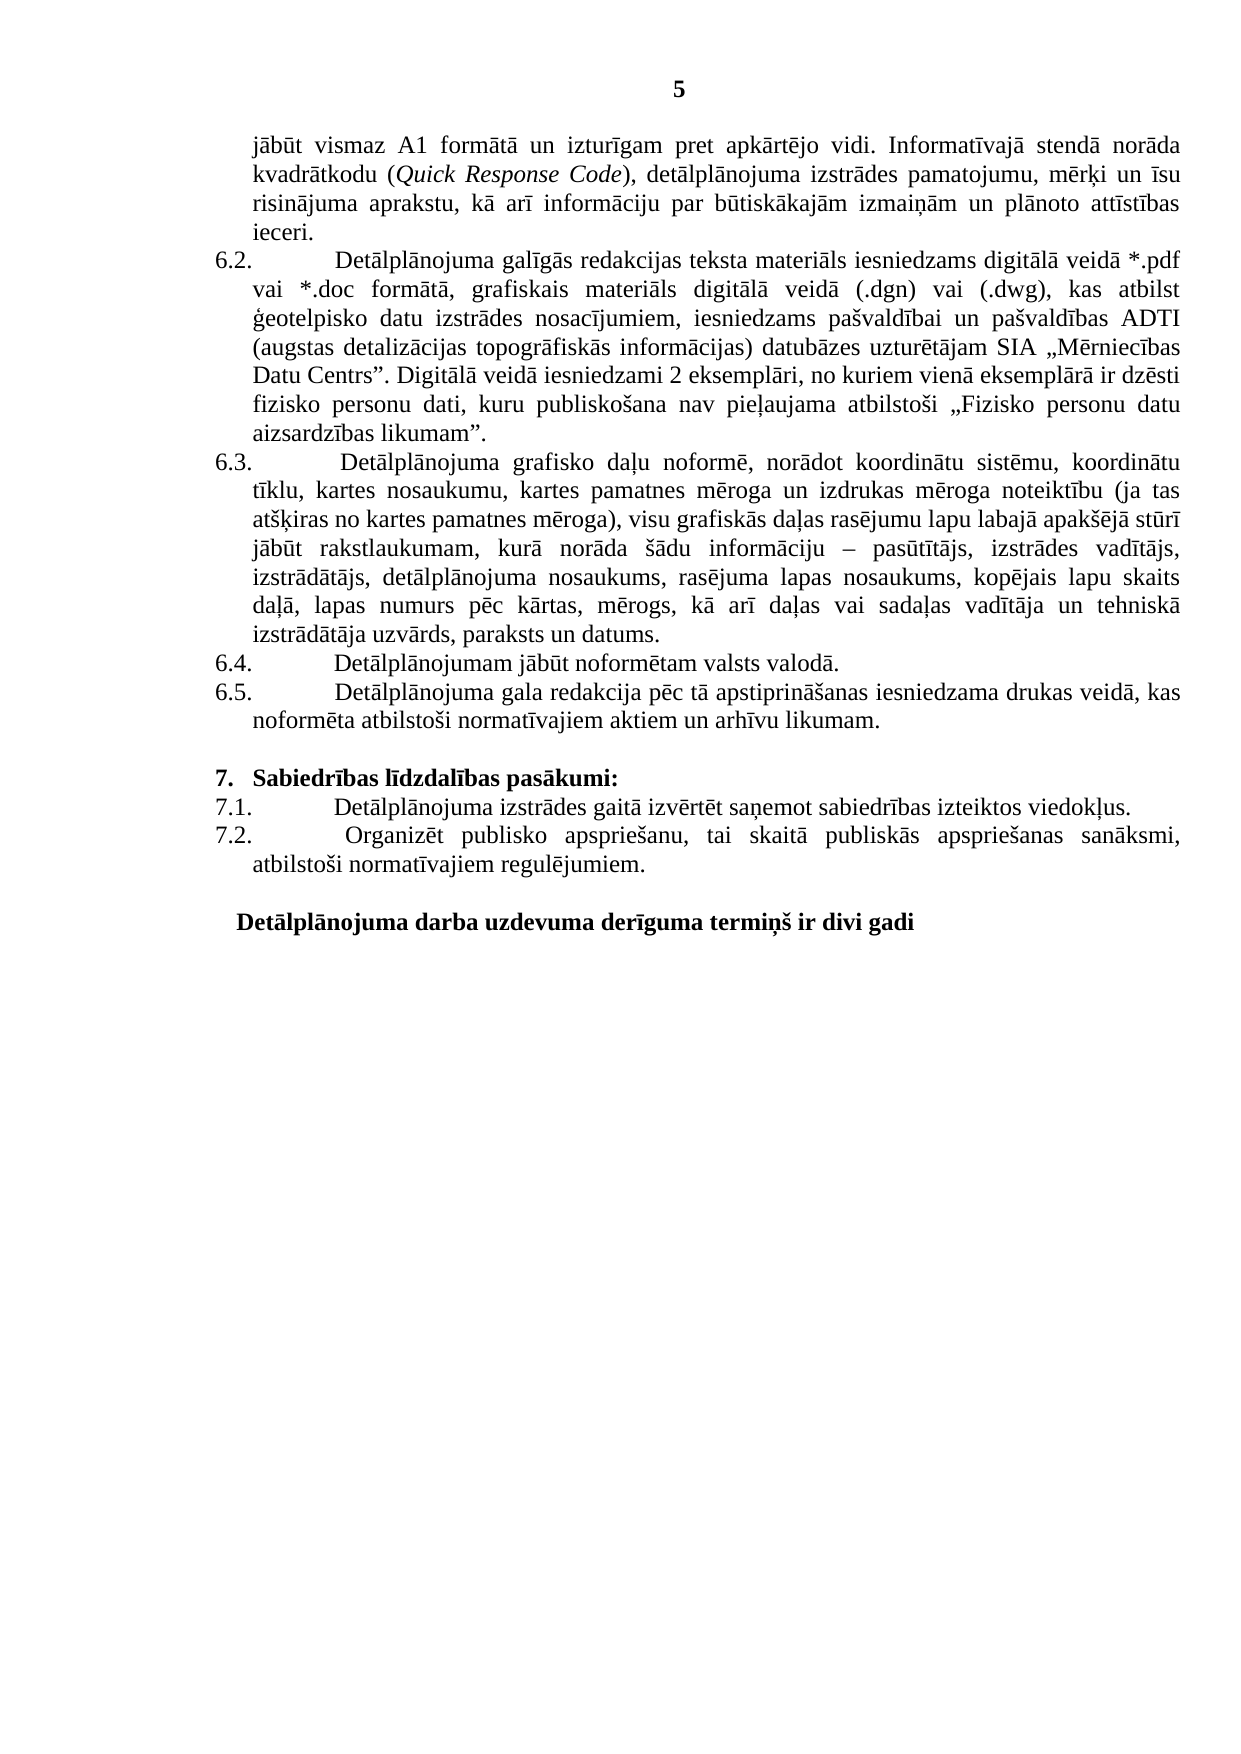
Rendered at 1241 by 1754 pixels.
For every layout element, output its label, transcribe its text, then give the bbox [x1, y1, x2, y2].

list Detālplānojumam jābūt noformētam valsts valodā. [215, 648, 1181, 677]
list Organizēt publisko apspriešanu, tai skaitā publiskās apspriešanas sanāksmi, atbilstoši normatīvajiem regulējumiem. [215, 821, 1181, 878]
list Detālplānojuma galīgās redakcijas teksta materiāls iesniedzams digitālā veidā *.pdf vai *.doc formātā, grafiskais materiāls digitālā veidā (.dgn) vai (.dwg), kas atbilst ģeotelpisko datu izstrādes nosacījumiem, iesniedzams pašvaldībai un pašvaldības ADTI (augstas detalizācijas topogrāfiskās informācijas) datubāzes uzturētājam SIA „Mērniecības Datu Centrs”. Digitālā veidā iesniedzami 2 eksemplāri, no kuriem vienā eksemplārā ir dzēsti fizisko personu dati, kuru publiskošana nav pieļaujama atbilstoši „Fizisko personu datu aizsardzības likumam”. [215, 246, 1181, 447]
list Detālplānojuma gala redakcija pēc tā apstiprināšanas iesniedzama drukas veidā, kas noformēta atbilstoši normatīvajiem aktiem un arhīvu likumam. [215, 677, 1181, 734]
text Detālplānojuma darba uzdevuma derīguma termiņš ir divi gadi [236, 907, 1181, 936]
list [215, 131, 1181, 246]
list Detālplānojuma izstrādes gaitā izvērtēt saņemot sabiedrības izteiktos viedokļus. [215, 792, 1181, 821]
list Detālplānojuma grafisko daļu noformē, norādot koordinātu sistēmu, koordinātu tīklu, kartes nosaukumu, kartes pamatnes mēroga un izdrukas mēroga noteiktību (ja tas atšķiras no kartes pamatnes mēroga), visu grafiskās daļas rasējumu lapu labajā apakšējā stūrī jābūt rakstlaukumam, kurā norāda šādu informāciju – pasūtītājs, izstrādes vadītājs, izstrādātājs, detālplānojuma nosaukums, rasējuma lapas nosaukums, kopējais lapu skaits daļā, lapas numurs pēc kārtas, mērogs, kā arī daļas vai sadaļas vadītāja un tehniskā izstrādātāja uzvārds, paraksts un datums. [215, 447, 1181, 648]
list Sabiedrības līdzdalības pasākumi: [215, 763, 1181, 792]
